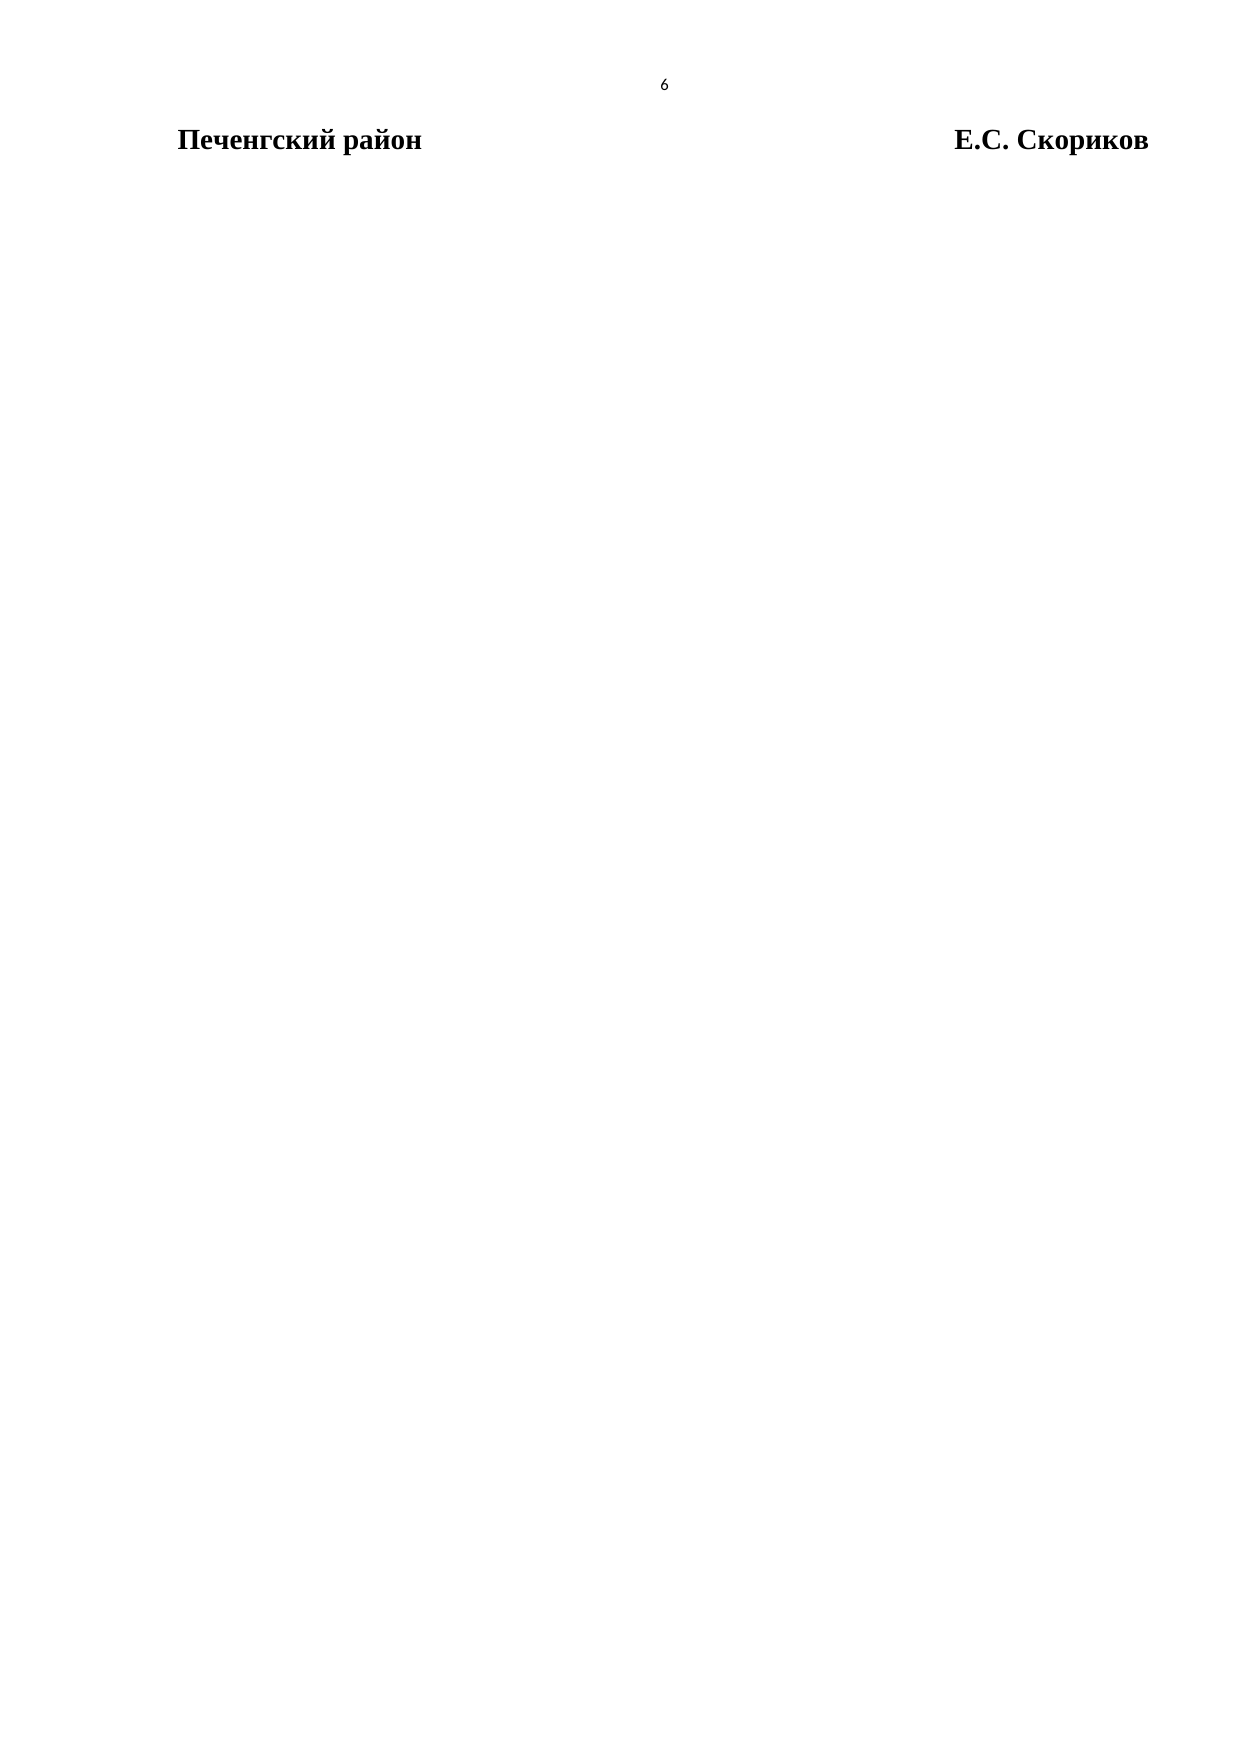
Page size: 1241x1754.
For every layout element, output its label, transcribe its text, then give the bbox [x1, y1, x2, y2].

text Печенгский район Е.С. Скориков [177, 122, 1152, 156]
